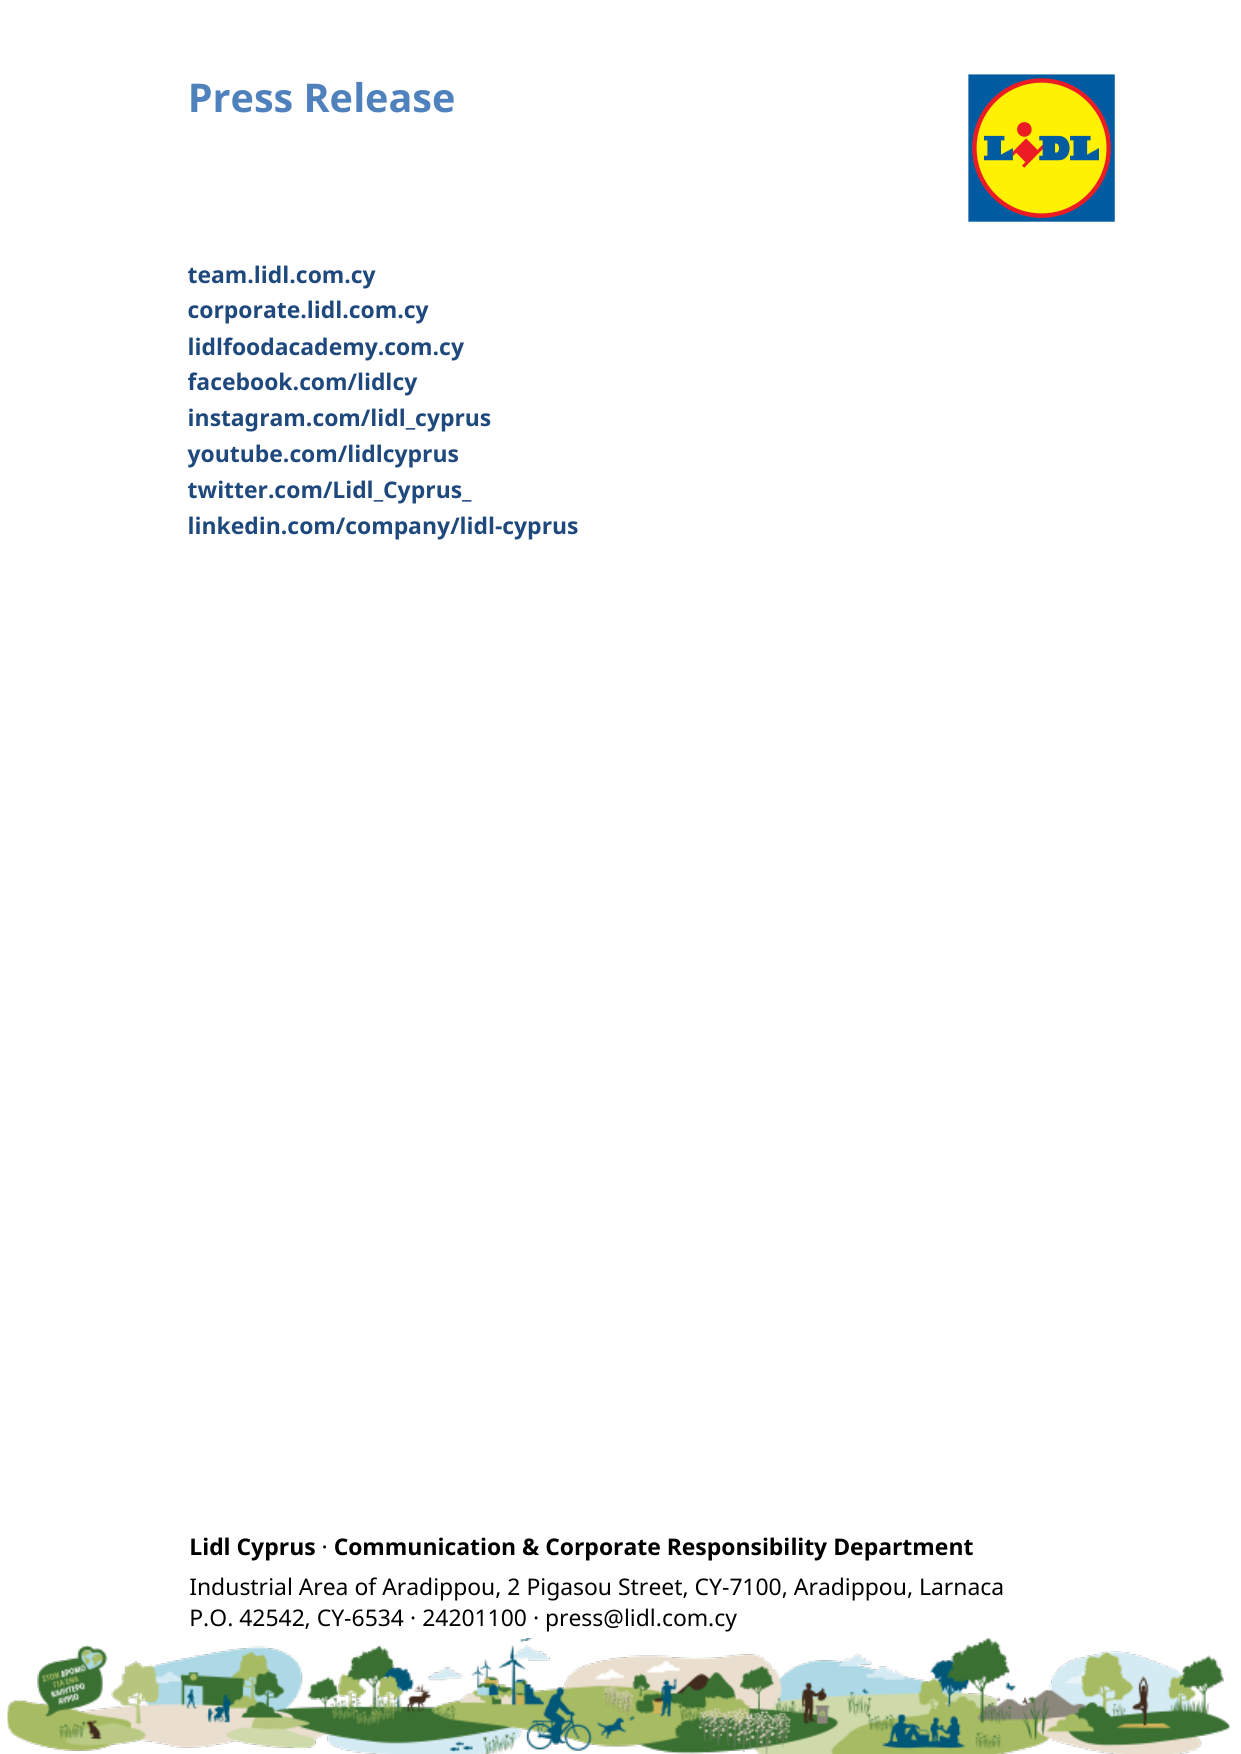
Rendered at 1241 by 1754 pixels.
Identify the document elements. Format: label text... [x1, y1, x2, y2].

text youtube.com/lidlcyprus [187, 438, 1053, 469]
picture [6, 1638, 1233, 1754]
text corporate.lidl.com.cy [187, 294, 1053, 326]
text linkedin.com/company/lidl-cyprus [187, 510, 1053, 541]
text twitter.com/Lidl_Cyprus_ [187, 474, 1053, 505]
text facebook.com/lidlcy [187, 366, 1053, 398]
text lidlfoodacademy.com.cy [187, 330, 1053, 362]
picture [967, 73, 1116, 223]
text team.lidl.com.cy [187, 258, 1053, 290]
text instagram.com/lidl_cyprus [187, 402, 1053, 433]
